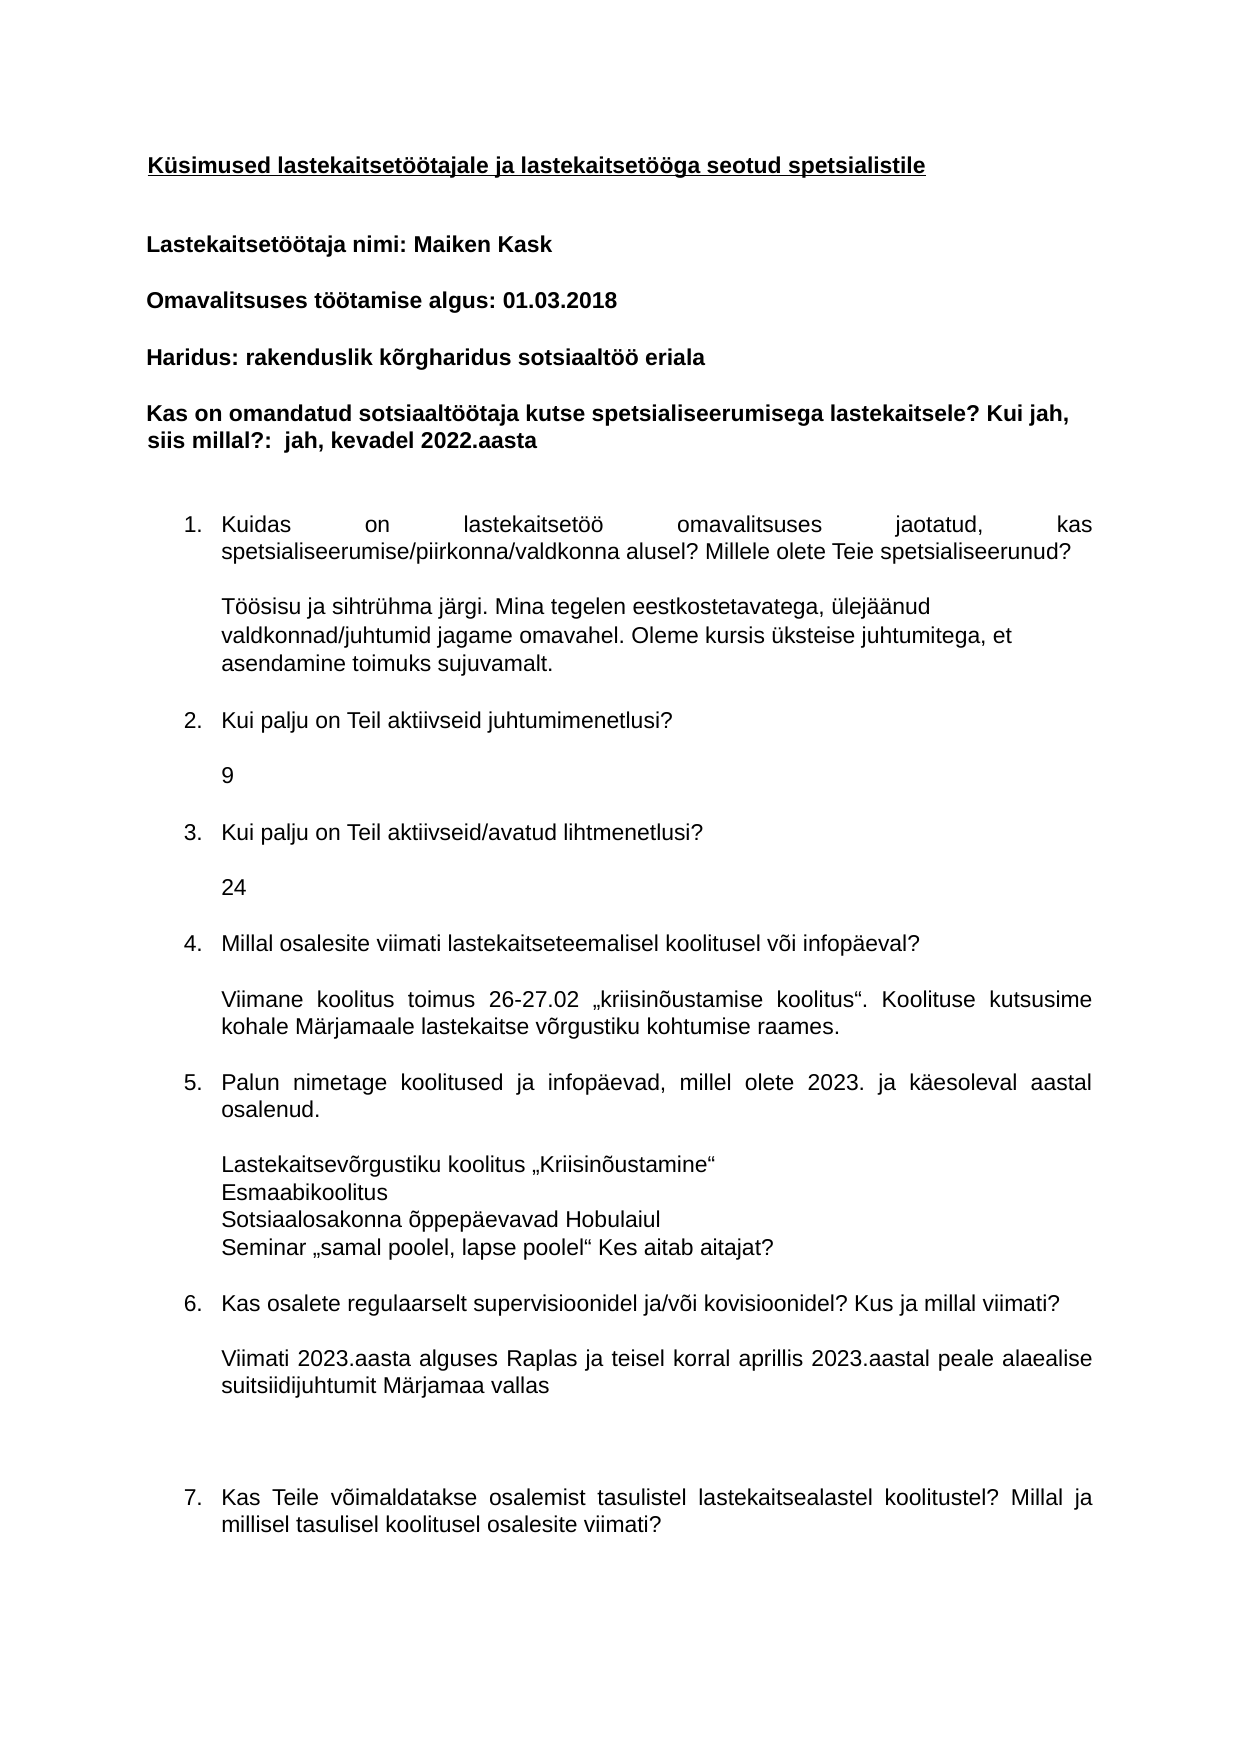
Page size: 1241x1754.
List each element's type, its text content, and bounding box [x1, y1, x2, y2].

text Sotsiaalosakonna õppepäevavad Hobulaiul [221, 1206, 1093, 1233]
list Kas osalete regulaarselt supervisioonidel ja/või kovisioonidel? Kus ja millal viimati? [183, 1290, 1093, 1316]
text Küsimused lastekaitsetöötajale ja lastekaitsetööga seotud spetsialistile [147, 152, 1093, 178]
list Kui palju on Teil aktiivseid juhtumimenetlusi? [183, 707, 1093, 733]
list Millal osalesite viimati lastekaitseteemalisel koolitusel või infopäeval? [183, 930, 1093, 957]
text Lastekaitsetöötaja nimi: Maiken Kask [146, 231, 1093, 258]
text Omavalitsuses töötamise algus: 01.03.2018 [146, 287, 1093, 314]
text Lastekaitsevõrgustiku koolitus „Kriisinõustamine“ [221, 1151, 1093, 1177]
text Viimati 2023.aasta alguses Raplas ja teisel korral aprillis 2023.aastal peale alaealise suitsiidijuhtumit Märjamaa vallas [221, 1345, 1093, 1398]
text Haridus: rakenduslik kõrgharidus sotsiaaltöö eriala [146, 343, 1093, 370]
text Seminar „samal poolel, lapse poolel“ Kes aitab aitajat? [221, 1234, 1093, 1260]
text 24 [221, 874, 1093, 901]
text Esmaabikoolitus [221, 1179, 1093, 1205]
text Töösisu ja sihtrühma järgi. Mina tegelen eestkostetavatega, ülejäänud valdkonnad/juhtumid jagame omavahel. Oleme kursis üksteise juhtumitega, et asendamine toimuks sujuvamalt. [221, 593, 1093, 677]
list Palun nimetage koolitused ja infopäevad, millel olete 2023. ja käesoleval aastal osalenud. [183, 1069, 1093, 1122]
text Kas on omandatud sotsiaaltöötaja kutse spetsialiseerumisega lastekaitsele? Kui jah, siis millal?: jah, kevadel 2022.aasta [146, 399, 1093, 453]
text 9 [221, 762, 1093, 789]
list Kas Teile võimaldatakse osalemist tasulistel lastekaitsealastel koolitustel? Millal ja millisel tasulisel koolitusel osalesite viimati? [183, 1483, 1093, 1537]
text Viimane koolitus toimus 26-27.02 „kriisinõustamise koolitus“. Koolituse kutsusime kohale Märjamaale lastekaitse võrgustiku kohtumise raames. [221, 986, 1093, 1039]
list Kui palju on Teil aktiivseid/avatud lihtmenetlusi? [183, 819, 1093, 846]
list Kuidas on lastekaitsetöö omavalitsuses jaotatud, kas spetsialiseerumise/piirkonna/valdkonna alusel? Millele olete Teie spetsialiseerunud? [183, 511, 1093, 564]
